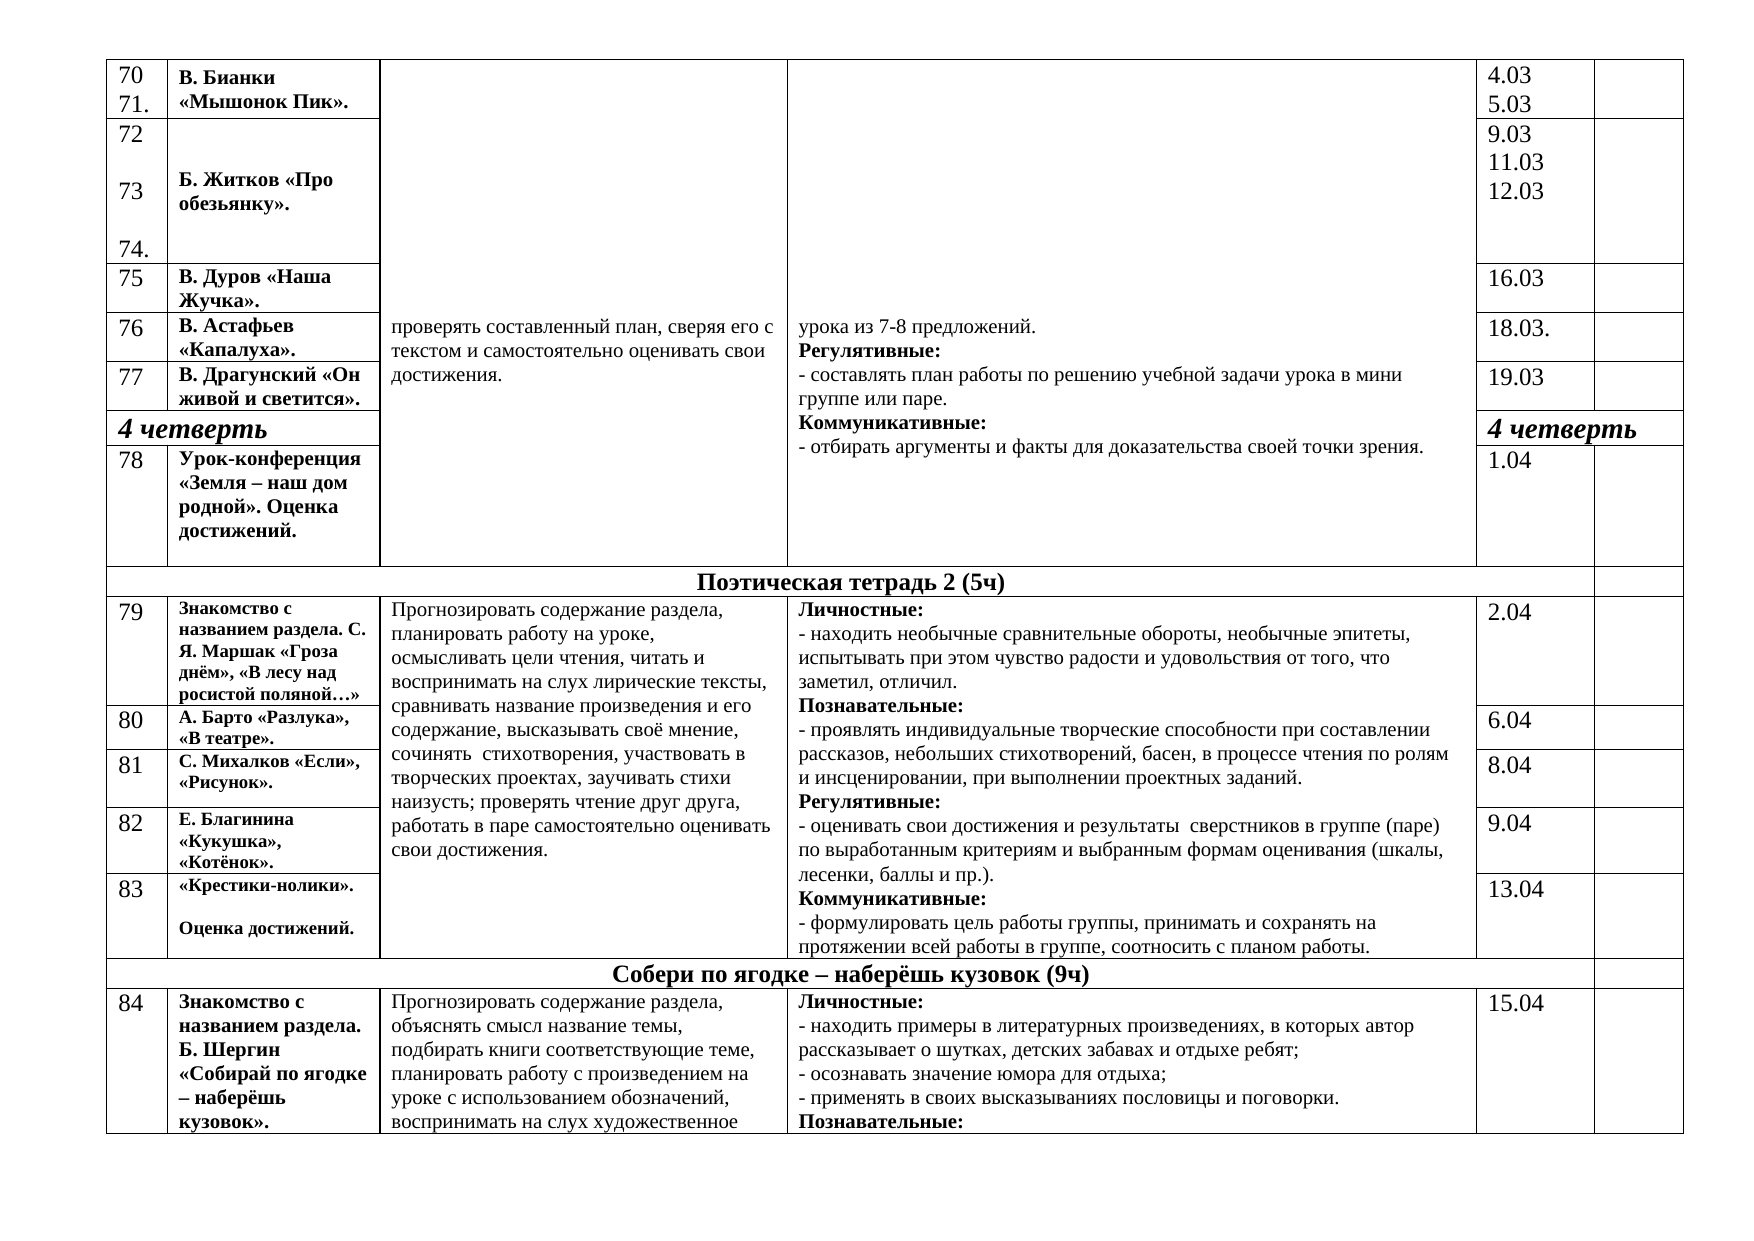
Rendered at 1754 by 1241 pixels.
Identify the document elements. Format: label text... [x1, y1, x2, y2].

table_cell 9.04 [1477, 808, 1594, 873]
table_cell С. Михалков «Если», «Рисунок». [168, 750, 379, 807]
table_cell [1595, 750, 1683, 807]
table_cell 81 [107, 750, 167, 807]
table_cell [1595, 446, 1683, 566]
table_cell [1595, 959, 1683, 987]
table_cell [1595, 567, 1683, 596]
table_cell Поэтическая тетрадь 2 (5ч) [107, 567, 1594, 596]
table_cell Знакомство с названием раздела. Б. Шергин «Собирай по ягодке – наберёшь кузовок». [168, 989, 379, 1133]
table_cell Прогнозировать содержание раздела, планировать работу на уроке, осмысливать цели чтения, читать и воспринимать на слух лирические тексты, сравнивать название произведения и его содержание, высказывать своё мнение, сочинять стихотворения, участвовать в творческих проектах, заучивать стихи наизусть; проверять чтение друг друга, работать в паре самостоятельно оценивать свои достижения. [381, 597, 787, 958]
table_cell [1595, 119, 1683, 262]
table_cell 72 73 74. [107, 119, 167, 262]
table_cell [381, 989, 787, 1133]
table_cell А. Барто «Разлука», «В театре». [168, 706, 379, 749]
table_cell «Крестики-нолики». Оценка достижений. [168, 874, 379, 958]
table_cell 75 [107, 264, 167, 312]
table_cell 19.03 [1477, 362, 1594, 410]
table_cell 16.03 [1477, 264, 1594, 312]
table_cell В. Драгунский «Он живой и светится». [168, 362, 379, 410]
table_cell [1595, 874, 1683, 958]
table_cell В. Астафьев «Капалуха». [168, 313, 379, 361]
table_cell [1595, 989, 1683, 1133]
table_cell 84 [107, 989, 167, 1133]
table_cell 82 [107, 808, 167, 873]
table_cell [1595, 362, 1683, 410]
table_cell [1595, 60, 1683, 118]
table_cell Е. Благинина «Кукушка», «Котёнок». [168, 808, 379, 873]
table_cell 13.04 [1477, 874, 1594, 958]
table_cell [1595, 808, 1683, 873]
table_cell Знакомство с названием раздела. С. Я. Маршак «Гроза днём», «В лесу над росистой поляной…» [168, 597, 379, 704]
table_cell Личностные: - находить необычные сравнительные обороты, необычные эпитеты, испытывать при этом чувство радости и удовольствия от того, что заметил, отличил. Познавательные: - проявлять индивидуальные творческие способности при составлении рассказов, небольших стихотворений, басен, в процессе чтения по ролям и инсценировании, при выполнении проектных заданий. Регулятивные: - оценивать свои достижения и результаты сверстников в группе (паре) по выработанным критериям и выбранным формам оценивания (шкалы, лесенки, баллы и пр.). Коммуникативные: - формулировать цель работы группы, принимать и сохранять на протяжении всей работы в группе, соотносить с планом работы. [788, 597, 1476, 958]
table_cell 15.04 [1477, 989, 1594, 1133]
table_cell 70 71. [107, 60, 167, 118]
table_cell 83 [107, 874, 167, 958]
table_cell Б. Житков «Про обезьянку». [168, 119, 379, 262]
table_cell 4 четверть [107, 411, 379, 444]
table_cell 77 [107, 362, 167, 410]
table_cell 9.03 11.03 12.03 [1477, 119, 1594, 262]
table_cell 4 четверть [1477, 411, 1683, 444]
table_cell 4.03 5.03 [1477, 60, 1594, 118]
table_cell 78 [107, 446, 167, 566]
table_cell Урок-конференция «Земля – наш дом родной». Оценка достижений. [168, 446, 379, 566]
table_cell 76 [107, 313, 167, 361]
table_cell [1595, 313, 1683, 361]
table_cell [788, 989, 1476, 1133]
table_cell Собери по ягодке – наберёшь кузовок (9ч) [107, 959, 1594, 987]
table_cell [1595, 264, 1683, 312]
table_cell В. Бианки «Мышонок Пик». [168, 60, 379, 118]
table_cell [1595, 597, 1683, 704]
table_cell 80 [107, 706, 167, 749]
table_cell 6.04 [1477, 706, 1594, 749]
table_cell 8.04 [1477, 750, 1594, 807]
table_cell В. Дуров «Наша Жучка». [168, 264, 379, 312]
table_cell [1595, 706, 1683, 749]
table_cell 2.04 [1477, 597, 1594, 704]
table_cell 18.03. [1477, 313, 1594, 361]
table_cell 1.04 [1477, 446, 1594, 566]
table_cell 79 [107, 597, 167, 704]
